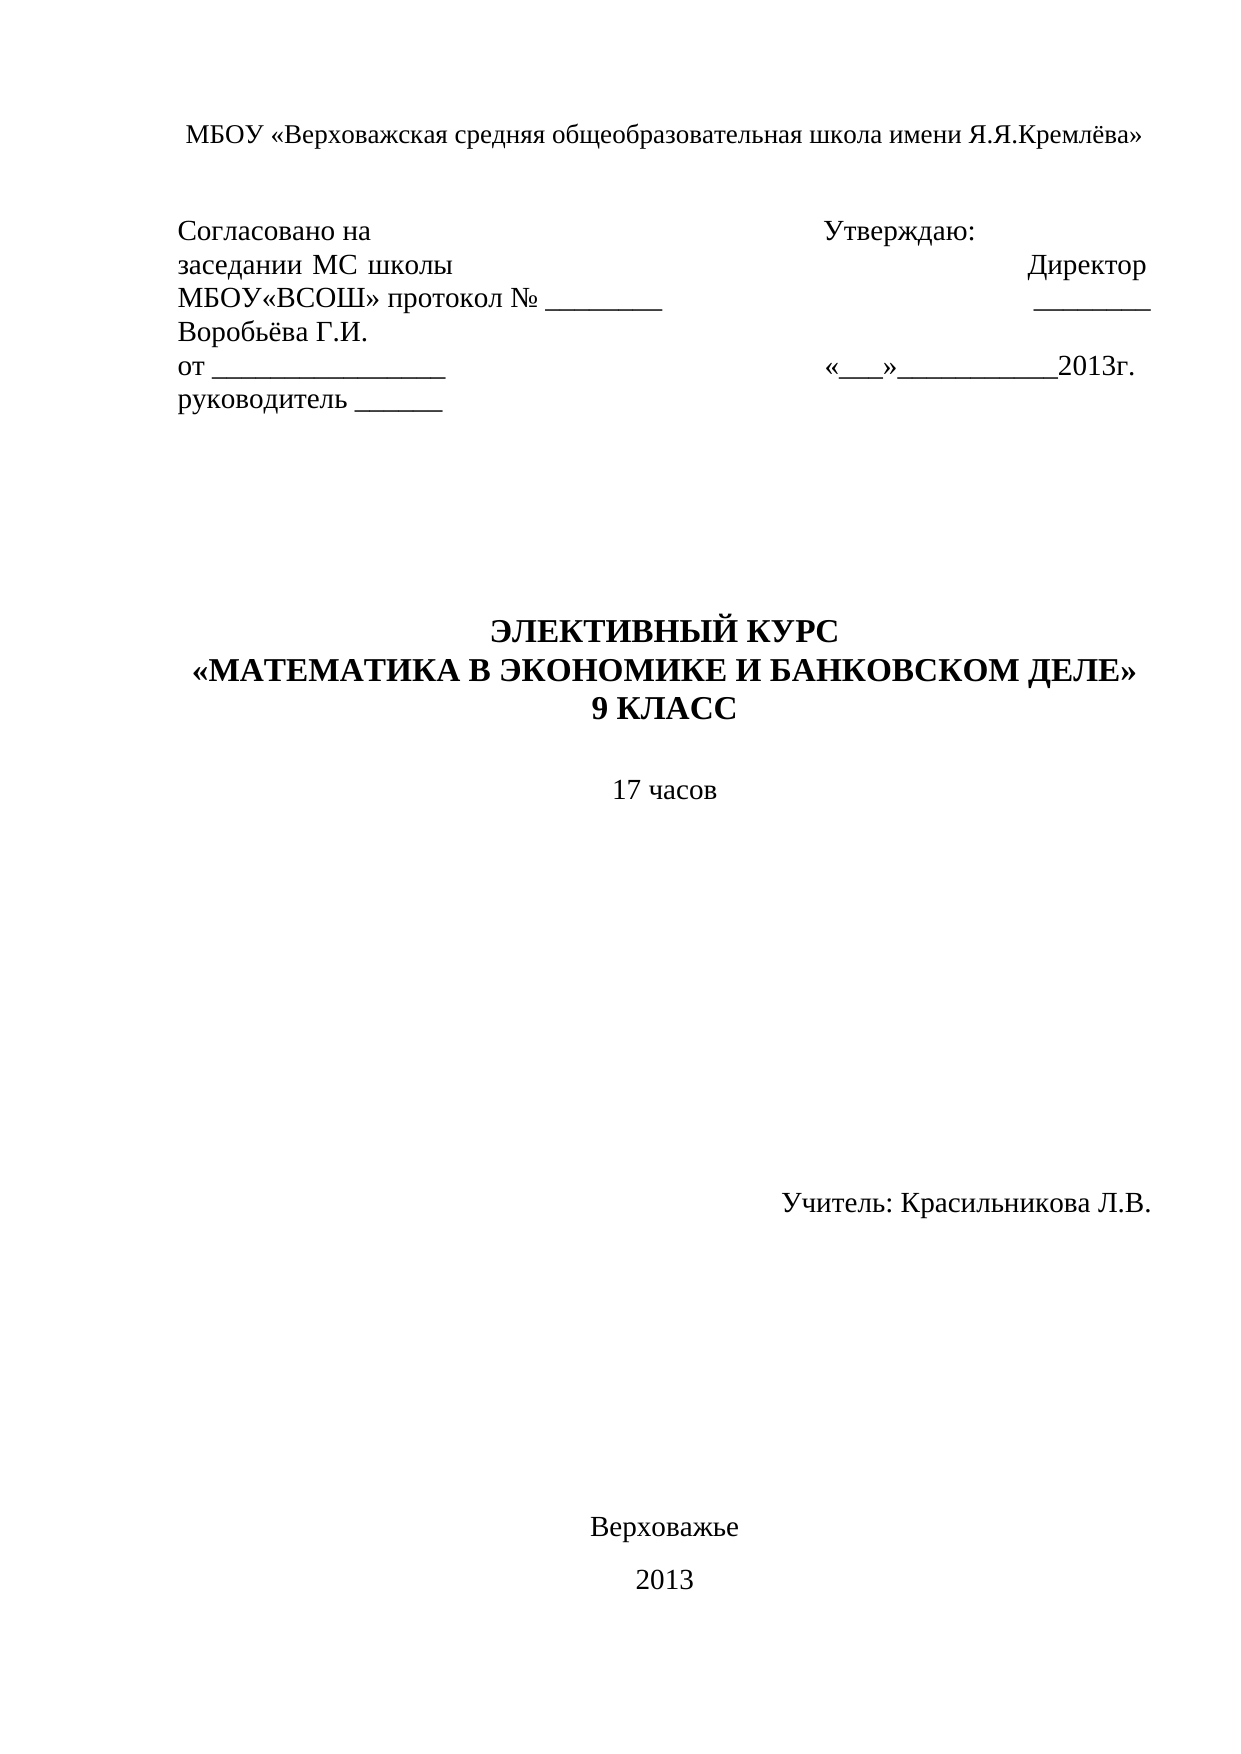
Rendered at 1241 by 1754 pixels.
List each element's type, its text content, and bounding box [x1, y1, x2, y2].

text заседании МС школы Директор МБОУ«ВСОШ» протокол № ________ ________ Воробьёва Г.И. [177, 247, 1152, 348]
text от ________________ «___»___________2013г. [177, 348, 1152, 381]
text Согласовано на Утверждаю: [177, 213, 1152, 247]
text 2013 [177, 1562, 1152, 1595]
text Учитель: Красильникова Л.В. [177, 1186, 1152, 1219]
text МБОУ «Верховажская средняя общеобразовательная школа имени Я.Я.Кремлёва» [177, 118, 1152, 149]
text 17 часов [177, 772, 1152, 805]
text ЭЛЕКТИВНЫЙ КУРС [177, 612, 1152, 650]
text руководитель ______ [177, 381, 1152, 415]
text «МАТЕМАТИКА В ЭКОНОМИКЕ И БАНКОВСКОМ ДЕЛЕ» [177, 650, 1152, 688]
text 9 КЛАСС [177, 688, 1152, 727]
text Верховажье [177, 1509, 1152, 1542]
